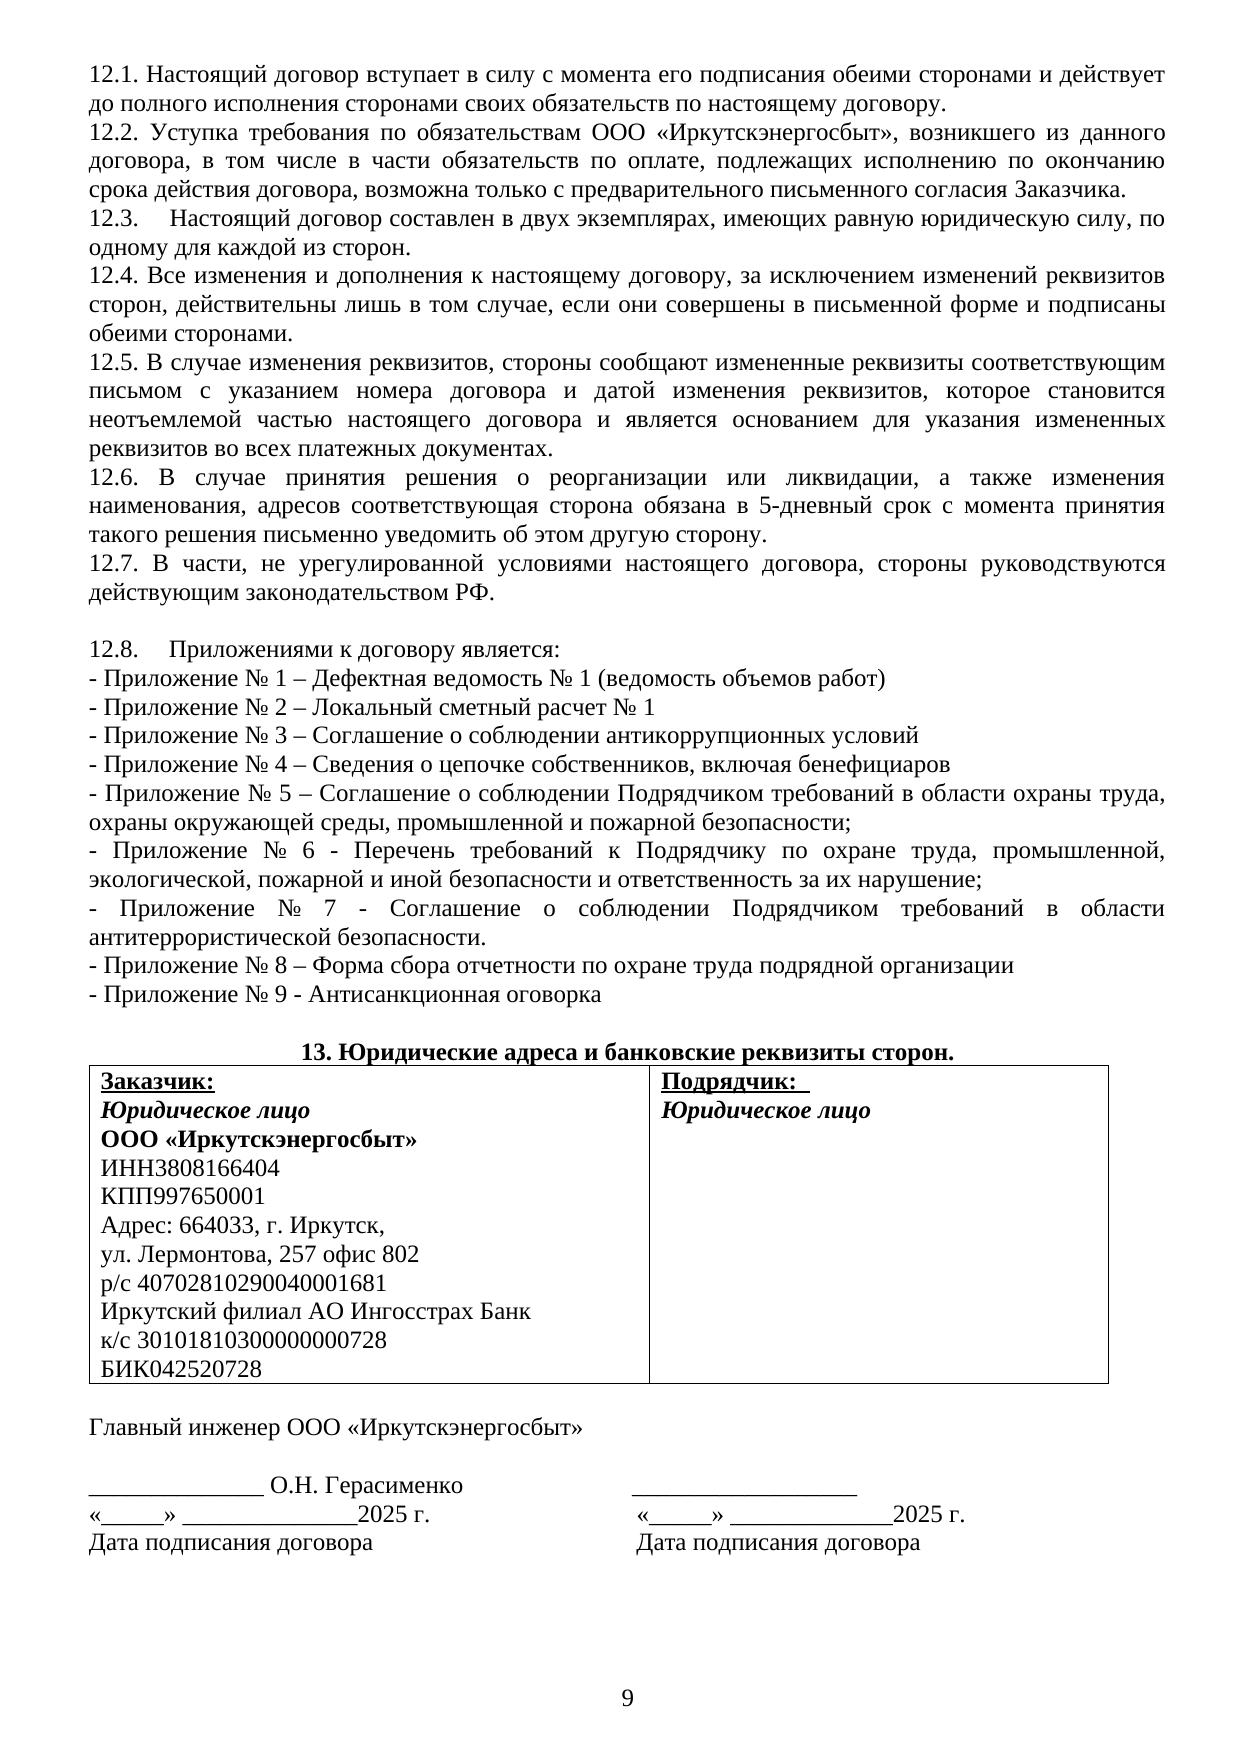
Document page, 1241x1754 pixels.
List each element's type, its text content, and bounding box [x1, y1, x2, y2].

text 12.5. В случае изменения реквизитов, стороны сообщают измененные реквизиты соответствующим письмом с указанием номера договора и датой изменения реквизитов, которое становится неотъемлемой частью настоящего договора и является основанием для указания измененных реквизитов во всех платежных документах. [89, 347, 1167, 462]
text Главный инженер ООО «Иркутскэнергосбыт» [89, 1412, 1167, 1441]
text - Приложение № 7 - Соглашение о соблюдении Подрядчиком требований в области антитеррористической безопасности. [89, 893, 1167, 950]
table_header Заказчик: Юридическое лицо ООО «Иркутскэнергосбыт» ИНН3808166404 КПП997650001 Адрес: . Иркутск, ул. Лермонтова, 257 офис 802 р/с 40702810290040001681 Иркутский филиал АО Ингосстрах Банк к/с 30101810300000000728 БИК042520728 [90, 1066, 649, 1383]
text - Приложение № 1 – Дефектная ведомость № 1 (ведомость объемов работ) [89, 663, 1167, 692]
list Настоящий договор составлен в двух экземплярах, имеющих равную юридическую силу, по одному для каждой из сторон. [89, 203, 1167, 260]
text «_____» ______________2025 г. «_____» _____________2025 г. [89, 1499, 1167, 1527]
text 12.1. Настоящий договор вступает в силу с момента его подписания обеими сторонами и действует до полного исполнения сторонами своих обязательств по настоящему договору. [89, 59, 1167, 117]
text - Приложение № 5 – Соглашение о соблюдении Подрядчиком требований в области охраны труда, охраны окружающей среды, промышленной и пожарной безопасности; [89, 778, 1167, 835]
text 12.6. В случае принятия решения о реорганизации или ликвидации, а также изменения наименования, адресов соответствующая сторона обязана в 5-дневный срок с момента принятия такого решения письменно уведомить об этом другую сторону. [89, 462, 1167, 548]
text 12.7. В части, не урегулированной условиями настоящего договора, стороны руководствуются действующим законодательством РФ. [89, 548, 1167, 605]
text - Приложение № 6 - Перечень требований к Подрядчику по охране труда, промышленной, экологической, пожарной и иной безопасности и ответственность за их нарушение; [89, 835, 1167, 893]
text 13. Юридические адреса и банковские реквизиты сторон. [89, 1037, 1167, 1065]
text 12.2. Уступка требования по обязательствам ООО «Иркутскэнергосбыт», возникшего из данного договора, в том числе в части обязательств по оплате, подлежащих исполнению по окончанию срока действия договора, возможна только с предварительного письменного согласия Заказчика. [89, 117, 1167, 203]
list Приложениями к договору является: [89, 634, 1167, 663]
text 12.4. Все изменения и дополнения к настоящему договору, за исключением изменений реквизитов сторон, действительны лишь в том случае, если они совершены в письменной форме и подписаны обеими сторонами. [89, 260, 1167, 347]
text Дата подписания договора Дата подписания договора [89, 1527, 1167, 1556]
text - Приложение № 2 – Локальный сметный расчет № 1 [89, 692, 1167, 720]
text - Приложение № 9 - Антисанкционная оговорка [89, 979, 1167, 1008]
text ______________ О.Н. Герасименко __________________ [89, 1470, 1167, 1499]
text - Приложение № 4 – Сведения о цепочке собственников, включая бенефициаров [89, 749, 1167, 778]
text - Приложение № 3 – Соглашение о соблюдении антикоррупционных условий [89, 720, 1167, 749]
table_header Подрядчик: Юридическое лицо [650, 1066, 1108, 1383]
text - Приложение № 8 – Форма сбора отчетности по охране труда подрядной организации [89, 950, 1167, 979]
